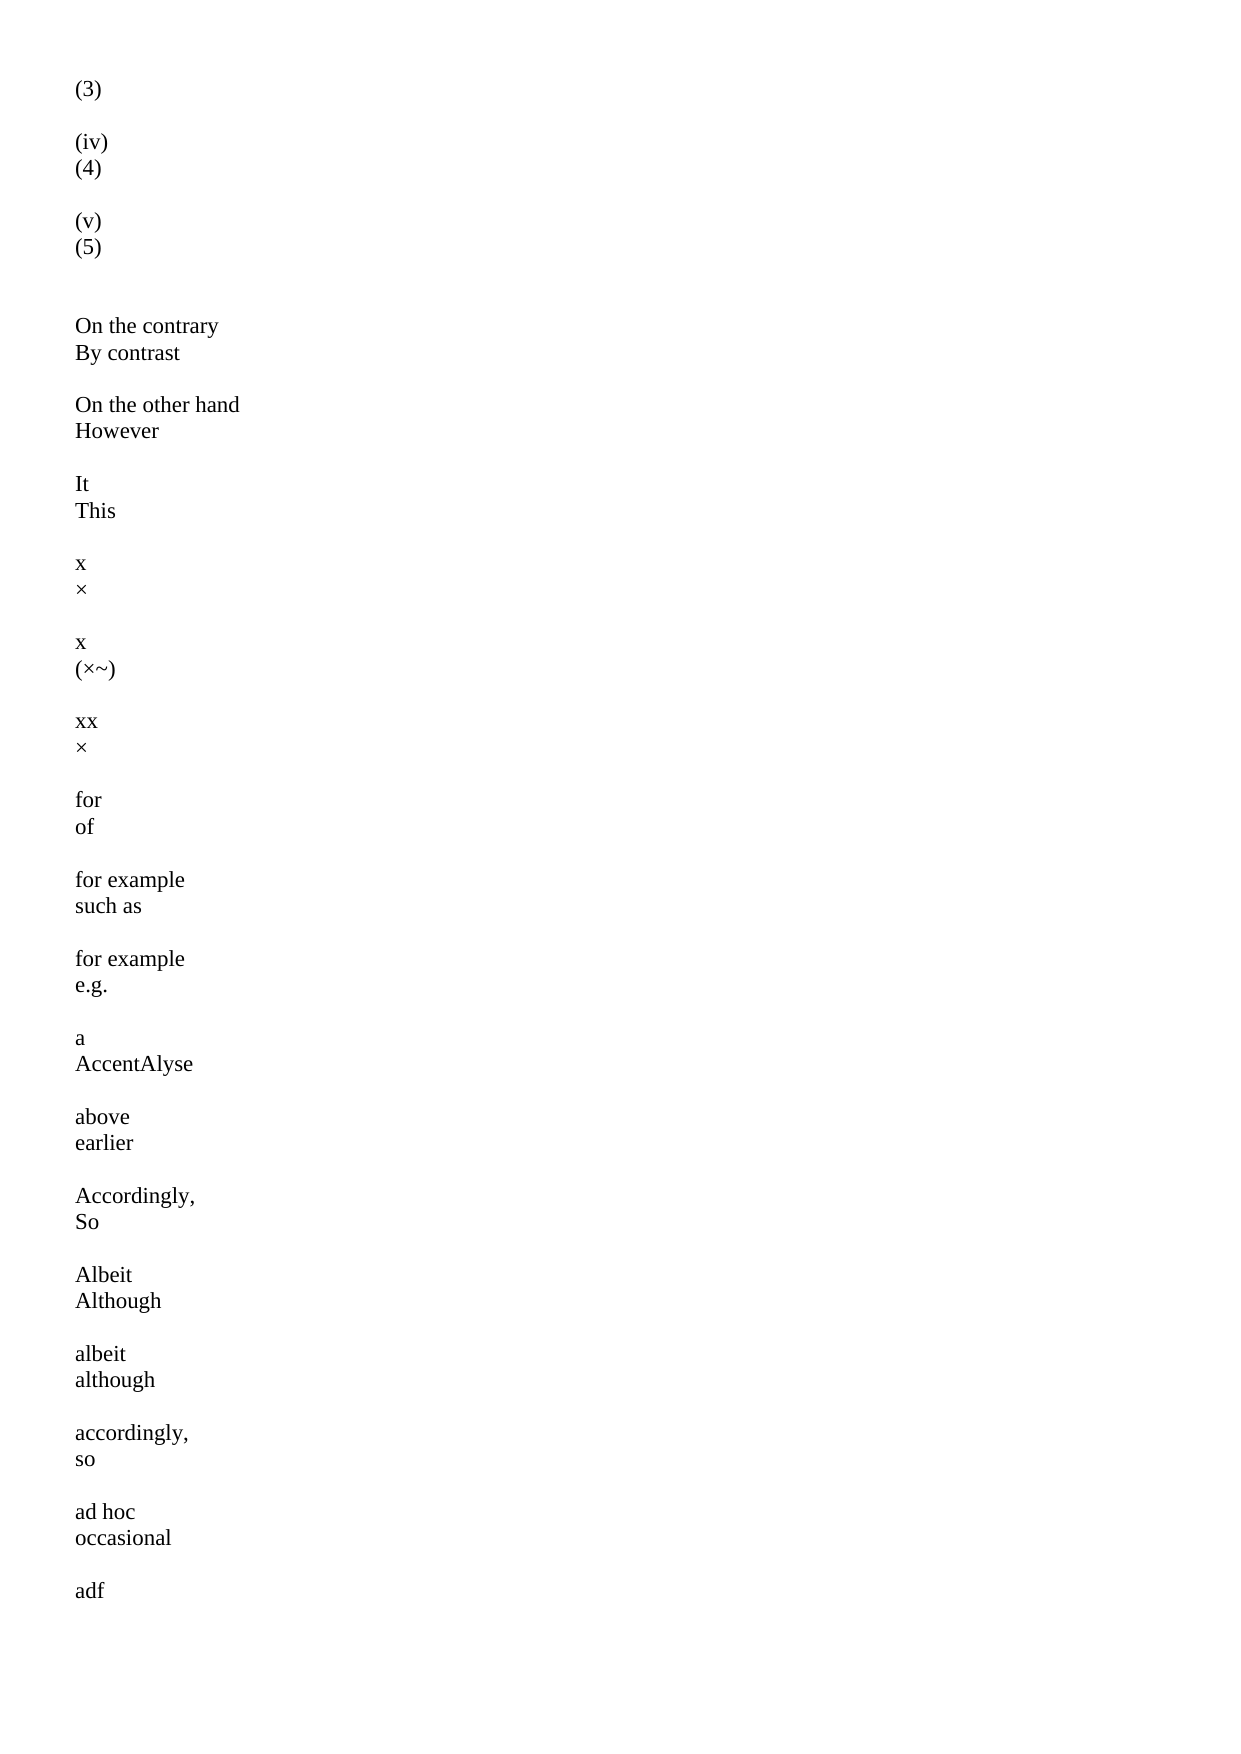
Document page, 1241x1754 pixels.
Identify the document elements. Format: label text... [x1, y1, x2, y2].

text e.g. [75, 971, 1165, 997]
text On the other hand [75, 391, 1165, 418]
text x [75, 549, 1165, 576]
text albeit [75, 1340, 1165, 1366]
text above [75, 1103, 1165, 1129]
text for [75, 787, 1165, 813]
text However [75, 418, 1165, 444]
text Albeit [75, 1261, 1165, 1287]
text accordingly, [75, 1419, 1165, 1445]
text of [75, 813, 1165, 839]
text Accordingly, [75, 1182, 1165, 1208]
text × [75, 576, 1165, 602]
text It [75, 470, 1165, 497]
text This [75, 497, 1165, 523]
text Although [75, 1287, 1165, 1314]
text × [75, 734, 1165, 760]
text AccentAlyse [75, 1050, 1165, 1076]
text xx [75, 707, 1165, 734]
text so [75, 1445, 1165, 1472]
text ad hoc [75, 1498, 1165, 1524]
text (v) [75, 207, 1165, 233]
text (×~) [75, 655, 1165, 681]
text earlier [75, 1129, 1165, 1156]
text (3) [75, 75, 1165, 101]
text x [75, 628, 1165, 655]
text On the contrary [75, 312, 1165, 338]
text occasional [75, 1524, 1165, 1551]
text although [75, 1366, 1165, 1393]
text for example [75, 945, 1165, 971]
text By contrast [75, 338, 1165, 365]
text (iv) [75, 128, 1165, 154]
text for example [75, 866, 1165, 892]
text So [75, 1208, 1165, 1234]
text such as [75, 892, 1165, 918]
text a [75, 1024, 1165, 1050]
text adf [75, 1577, 1165, 1603]
text (4) [75, 154, 1165, 180]
text (5) [75, 233, 1165, 259]
